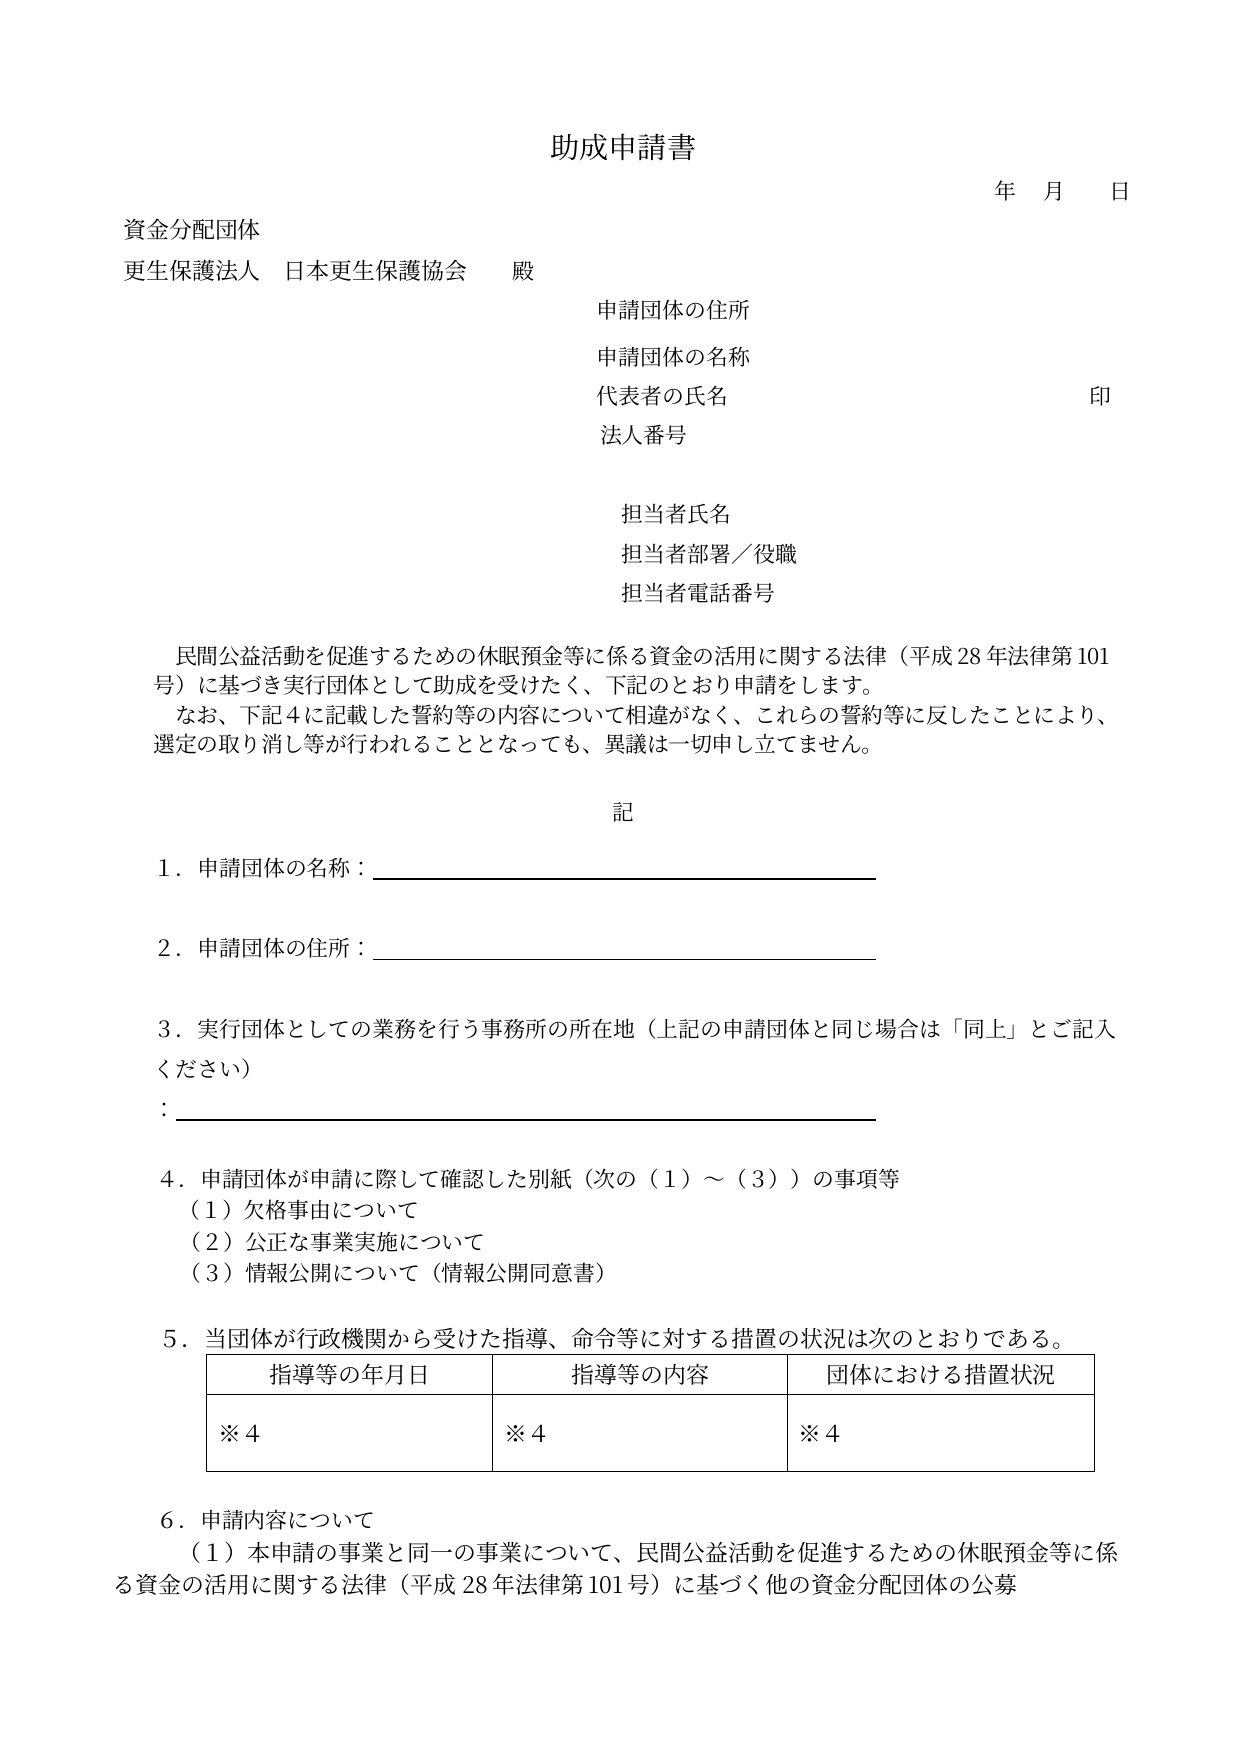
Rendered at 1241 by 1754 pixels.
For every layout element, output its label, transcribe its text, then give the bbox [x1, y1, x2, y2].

text ： [153, 1092, 1127, 1124]
text 助成申請書 [132, 125, 1114, 167]
text 年 月 日 [112, 174, 1131, 205]
text （１）欠格事由について [112, 1193, 1128, 1225]
text 代表者の氏名 印 [596, 381, 1128, 410]
table_header 団体における措置状況 [788, 1355, 1094, 1393]
text ２．申請団体の住所： [153, 932, 1127, 963]
text １．申請団体の名称： [153, 851, 1127, 883]
text 申請団体の住所 [597, 293, 1127, 324]
text 担当者氏名 [600, 497, 1128, 529]
text ４．申請団体が申請に際して確認した別紙（次の（１）～（３））の事項等 [112, 1162, 1128, 1193]
text （３）情報公開について（情報公開同意書） [157, 1256, 1118, 1288]
text 申請団体の名称 [597, 341, 1127, 372]
text 記 [118, 796, 1128, 827]
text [112, 1534, 1131, 1600]
table_header 指導等の年月日 [207, 1355, 492, 1393]
text 担当者電話番号 [600, 576, 1128, 608]
text ５．当団体が行政機関から受けた指導、命令等に対する措置の状況は次のとおりである。 [112, 1321, 1118, 1354]
table_header 指導等の内容 [493, 1355, 787, 1393]
table_cell ※４ [788, 1395, 1094, 1471]
text ３．実行団体としての業務を行う事務所の所在地（上記の申請団体と同じ場合は「同上」とご記入ください） [153, 1012, 1127, 1084]
text ６．申請内容について [112, 1503, 974, 1534]
text 更生保護法人 日本更生保護協会 殿 [123, 253, 1128, 286]
text （２）公正な事業実施について [135, 1225, 1128, 1256]
text 民間公益活動を促進するための休眠預金等に係る資金の活用に関する法律（平成28年法律第101号）に基づき実行団体として助成を受けたく、下記のとおり申請をします。 [153, 641, 1128, 700]
text 資金分配団体 [123, 213, 1128, 246]
text 法人番号 [600, 418, 1128, 449]
text なお、下記４に記載した誓約等の内容について相違がなく、これらの誓約等に反したことにより、選定の取り消し等が行われることとなっても、異議は一切申し立てません。 [153, 700, 1128, 758]
table_cell ※４ [207, 1395, 492, 1471]
table_cell ※４ [493, 1395, 787, 1471]
text 担当者部署／役職 [600, 537, 1128, 568]
